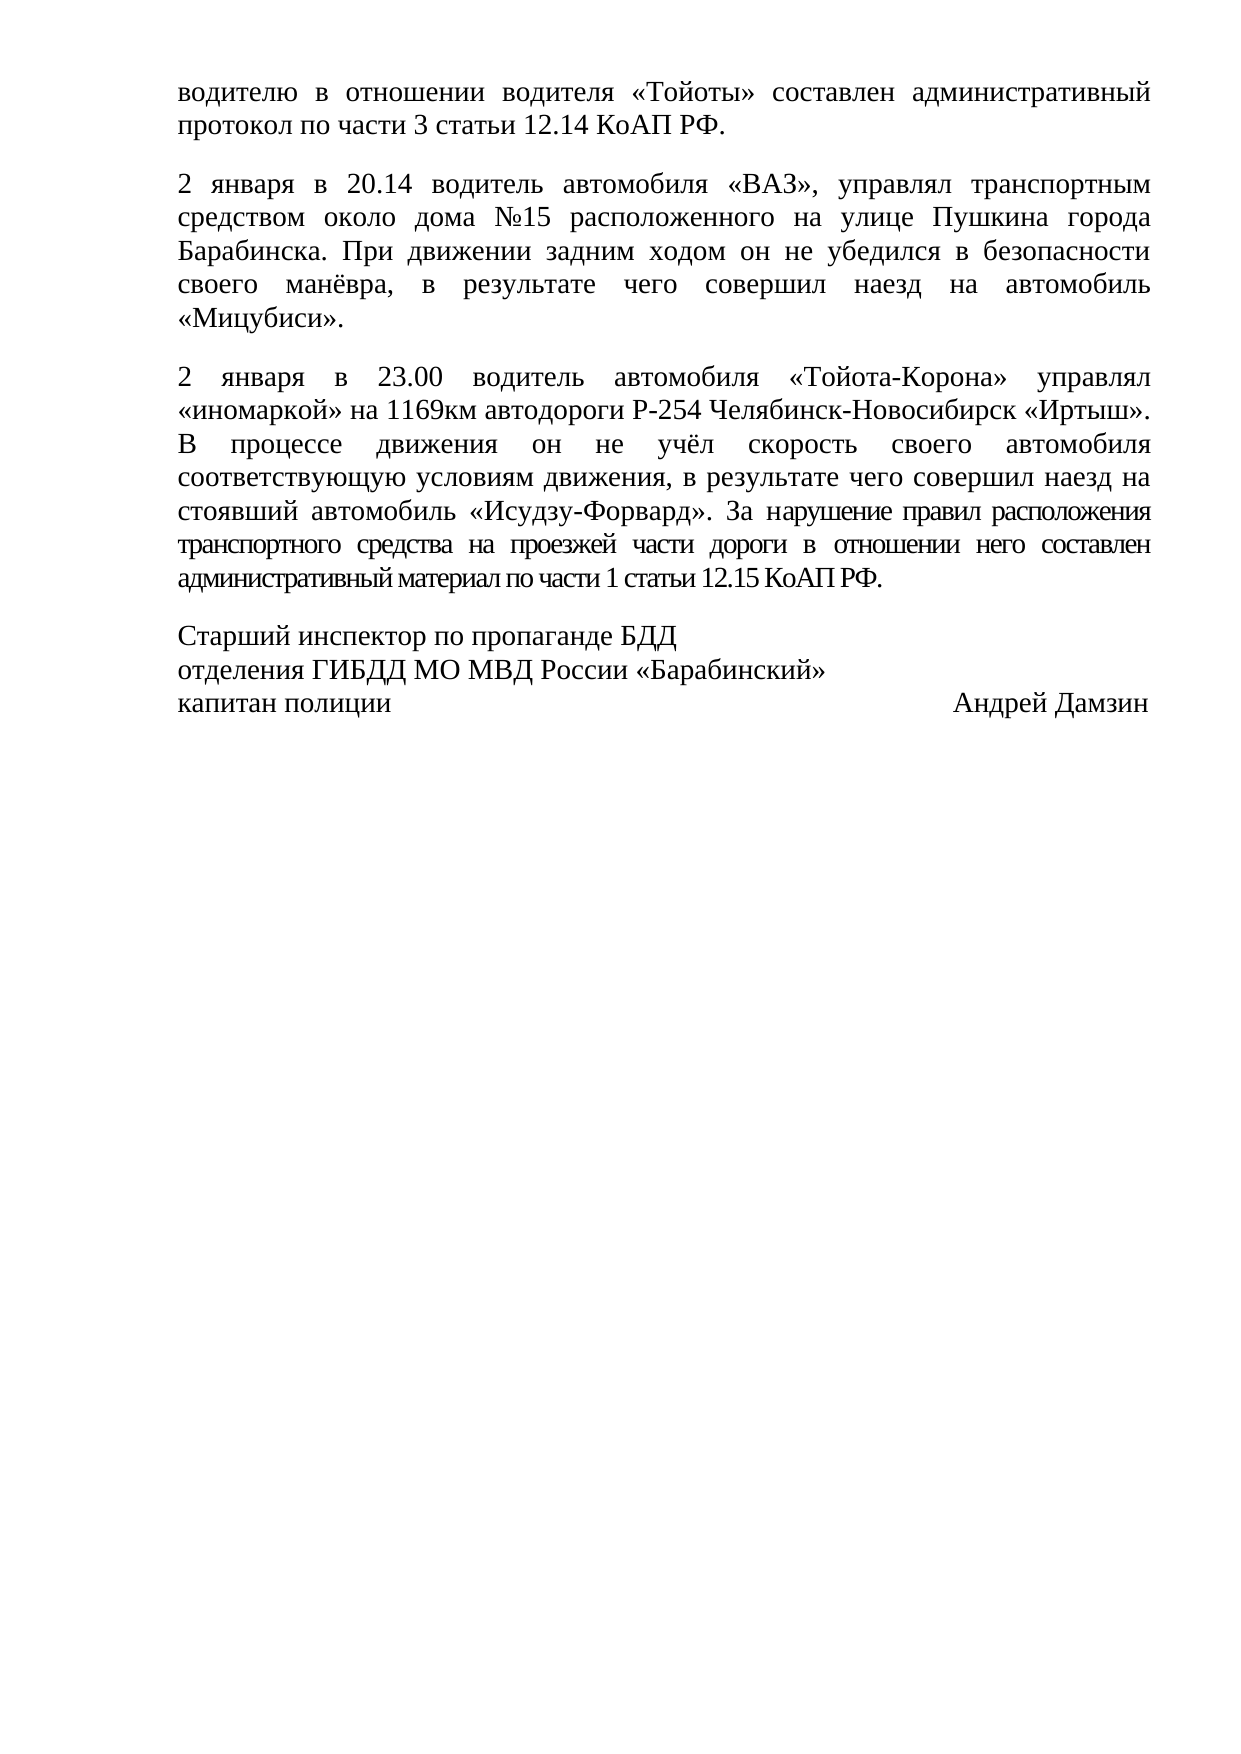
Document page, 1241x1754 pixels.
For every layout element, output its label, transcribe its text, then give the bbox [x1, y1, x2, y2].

text отделения ГИБДД МО МВД России «Барабинский» [177, 652, 1152, 686]
text 2 января в 20.14 водитель автомобиля «ВАЗ», управлял транспортным средством около дома №15 расположенного на улице Пушкина города Барабинска. При движении задним ходом он не убедился в безопасности своего манёвра, в результате чего совершил наезд на автомобиль «Мицубиси». [177, 166, 1152, 334]
text капитан полиции Андрей Дамзин [177, 686, 1152, 719]
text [177, 107, 1152, 141]
text 2 января в 23.00 водитель автомобиля «Тойота-Корона» управлял «иномаркой» на 1169км автодороги Р-254 Челябинск-Новосибирск «Иртыш». В процессе движения он не учёл скорость своего автомобиля соответствующую условиям движения, в результате чего совершил наезд на стоявший автомобиль «Исудзу-Форвард». За нарушение правил расположения транспортного средства на проезжей части дороги в отношении него составлен административный материал по части 1 статьи 12.15 КоАП РФ. [177, 359, 1152, 593]
text Старший инспектор по пропаганде БДД [177, 618, 1152, 652]
